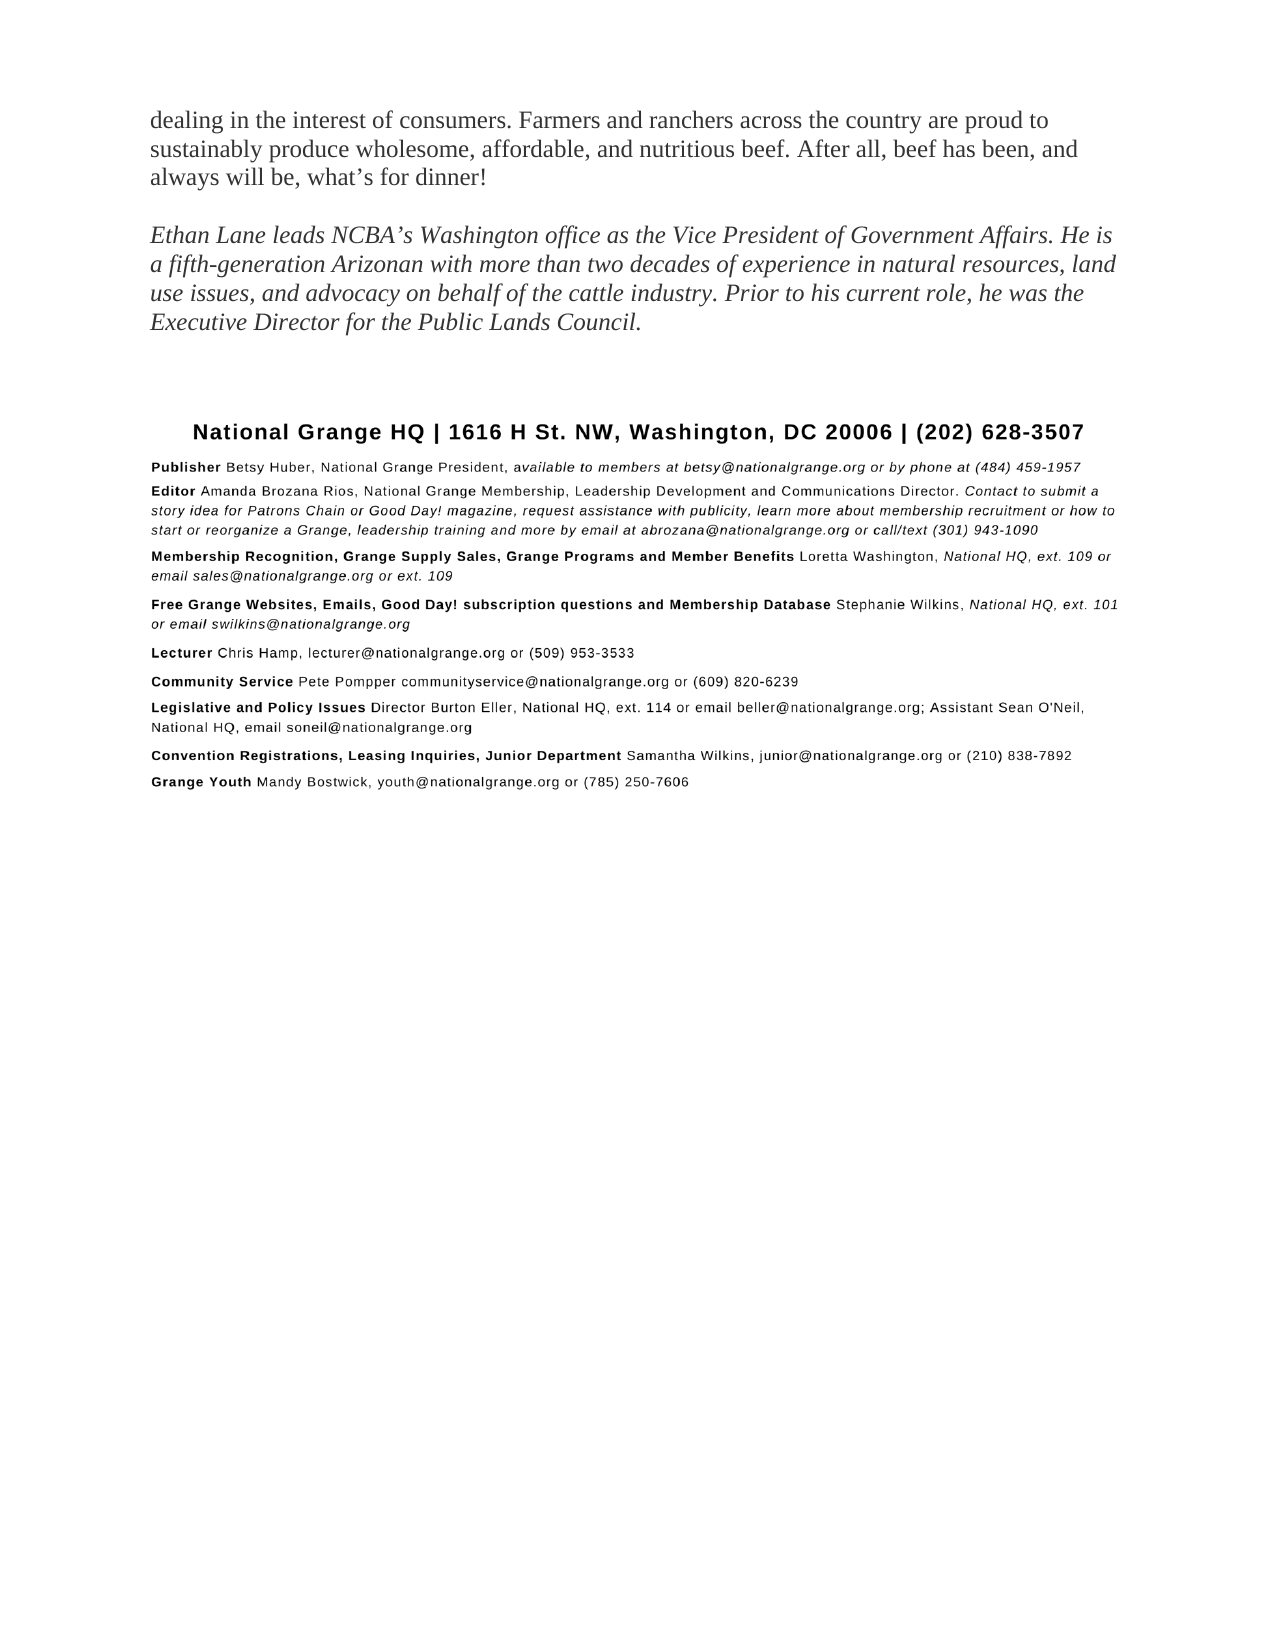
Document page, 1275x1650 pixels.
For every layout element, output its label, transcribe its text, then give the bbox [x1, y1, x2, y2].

picture [150, 409, 1125, 799]
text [150, 105, 1125, 191]
text Ethan Lane leads NCBA’s Washington office as the Vice President of Government Affairs. He is a fifth-generation Arizonan with more than two decades of experience in natural resources, land use issues, and advocacy on behalf of the cattle industry. Prior to his current role, he was the Executive Director for the Public Lands Council. [150, 220, 1125, 335]
